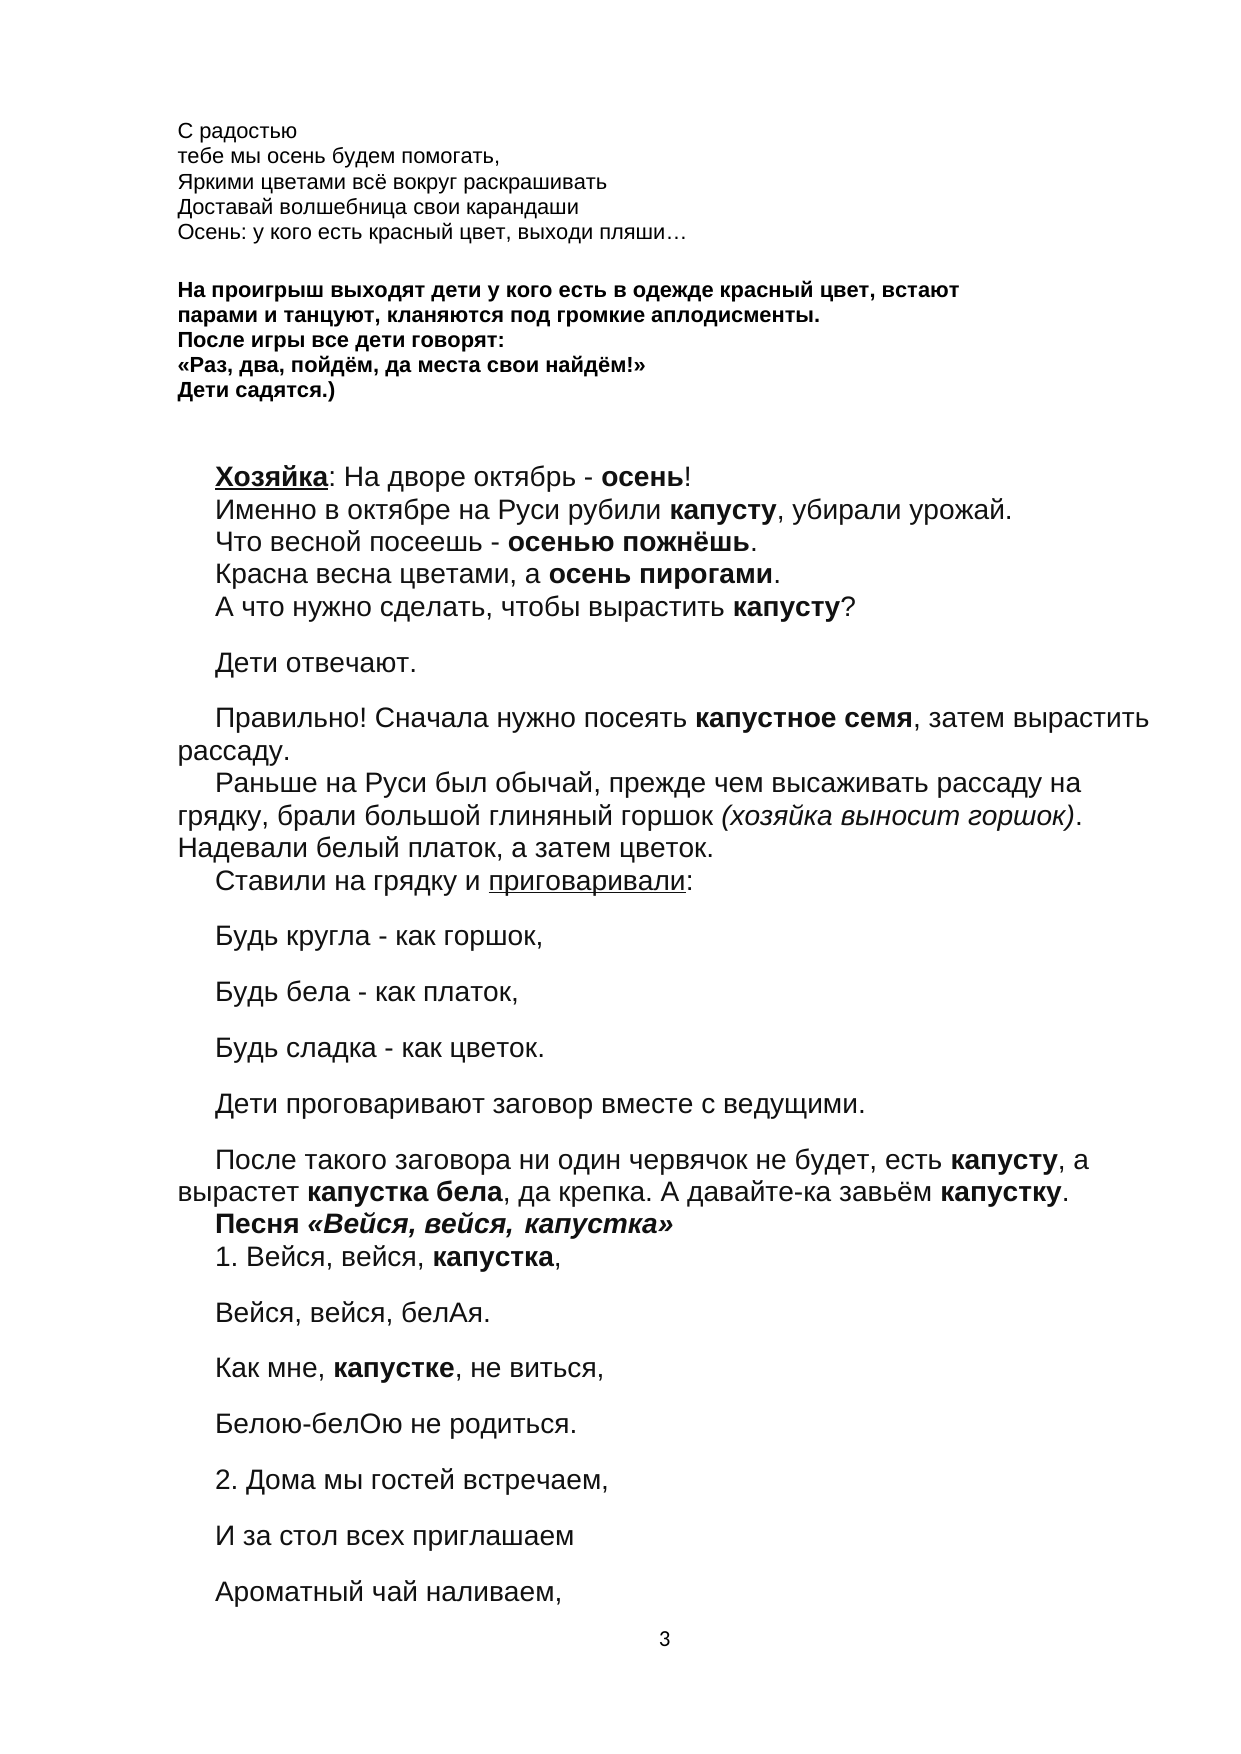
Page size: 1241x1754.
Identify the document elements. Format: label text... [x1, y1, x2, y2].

text тебе мы осень будем помогать, [177, 143, 1152, 168]
text Как мне, капустке, не виться, [177, 1351, 1152, 1384]
text Вейся, вейся, белАя. [177, 1296, 1152, 1328]
text Правильно! Сначала нужно посеять капустное семя, затем вырастить рассаду. [177, 701, 1152, 766]
text Ароматный чай наливаем, [177, 1575, 1152, 1607]
text После игры все дети говорят: [177, 327, 1152, 352]
text 2. Дома мы гостей встречаем, [177, 1463, 1152, 1496]
text Осень: у кого есть красный цвет, выходи пляши… [177, 219, 1152, 244]
text Дети отвечают. [177, 646, 1152, 678]
text Ставили на грядку и приговаривали: [177, 863, 1152, 896]
text «Раз, два, пойдём, да места свои найдём!» [177, 352, 1152, 377]
text А что нужно сделать, чтобы вырастить капусту? [177, 590, 1152, 622]
text Доставай волшебница свои карандаши [177, 194, 1152, 219]
text Хозяйка: На дворе октябрь - осень! [177, 460, 1152, 493]
text парами и танцуют, кланяются под громкие аплодисменты. [177, 302, 1152, 327]
text Будь сладка - как цветок. [177, 1031, 1152, 1063]
text На проигрыш выходят дети у кого есть в одежде красный цвет, встают [177, 277, 1152, 302]
text И за стол всех приглашаем [177, 1519, 1152, 1551]
text 1. Вейся, вейся, капустка, [177, 1240, 1152, 1272]
text Дети садятся.) [177, 377, 1152, 403]
text Песня «Вейся, вейся, капустка» [177, 1207, 1152, 1240]
text Что весной посеешь - осенью пожнёшь. [177, 525, 1152, 557]
text С радостью [177, 118, 1152, 143]
text Красна весна цветами, а осень пирогами. [177, 557, 1152, 590]
text Будь кругла - как горшок, [177, 919, 1152, 952]
text Раньше на Руси был обычай, прежде чем высаживать рассаду на грядку, брали большой глиняный горшок (хозяйка выносит горшок). Надевали белый платок, а затем цветок. [177, 766, 1152, 863]
text Именно в октябре на Руси рубили капусту, убирали урожай. [177, 493, 1152, 525]
text Дети проговаривают заговор вместе с ведущими. [177, 1087, 1152, 1119]
text Будь бела - как платок, [177, 975, 1152, 1007]
text После такого заговора ни один червячок не будет, есть капусту, а вырастет капустка бела, да крепка. А давайте-ка завьём капустку. [177, 1143, 1152, 1207]
text Яркими цветами всё вокруг раскрашивать [177, 168, 1152, 194]
text Белою-белОю не родиться. [177, 1407, 1152, 1440]
